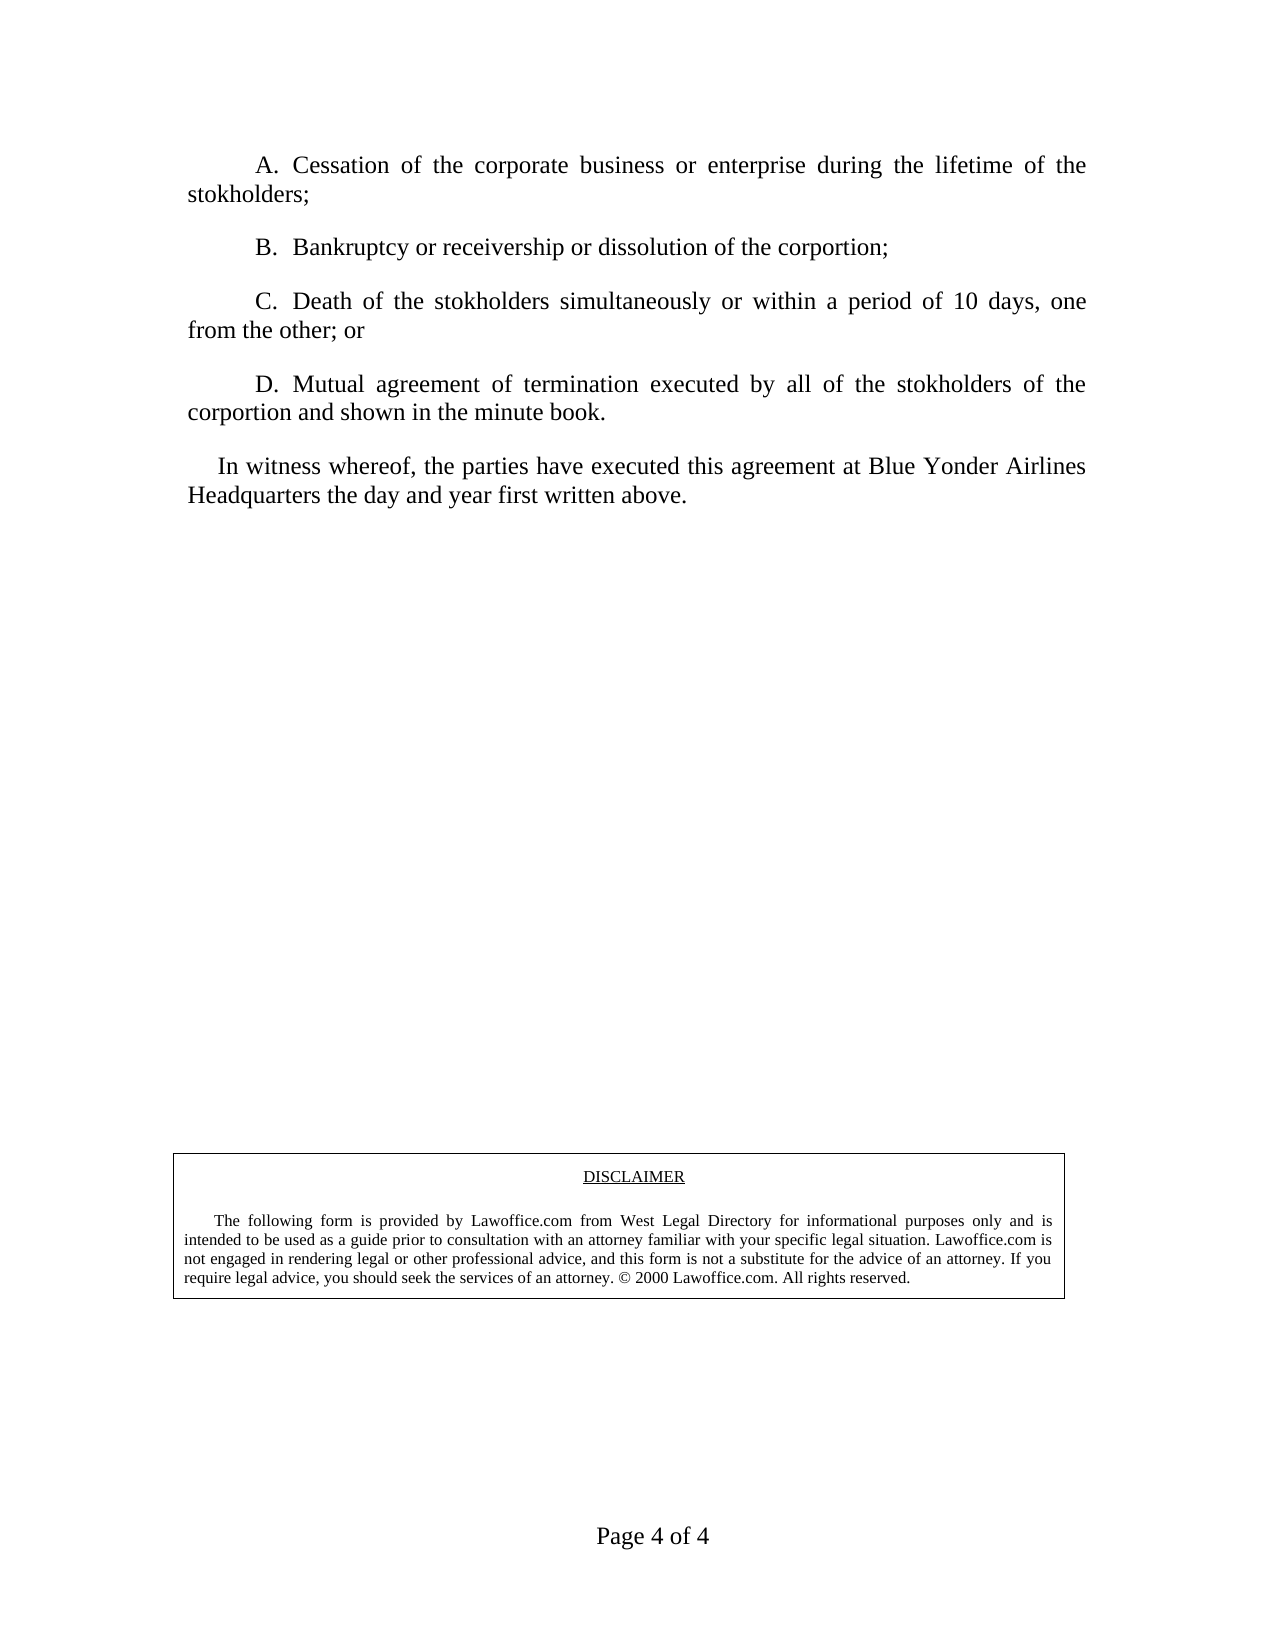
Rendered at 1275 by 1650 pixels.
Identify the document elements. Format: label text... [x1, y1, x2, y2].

list Bankruptcy or receivership or dissolution of the corportion; [187, 232, 1087, 261]
list Cessation of the corporate business or enterprise during the lifetime of the stokholders; [187, 150, 1087, 207]
list Death of the stokholders simultaneously or within a period of 10 days, one from the other; or [187, 286, 1087, 344]
list Mutual agreement of termination executed by all of the stokholders of the corportion and shown in the minute book. [187, 369, 1087, 426]
text In witness whereof, the parties have executed this agreement at Blue Yonder Airlines Headquarters the day and year first written above. [187, 451, 1087, 509]
